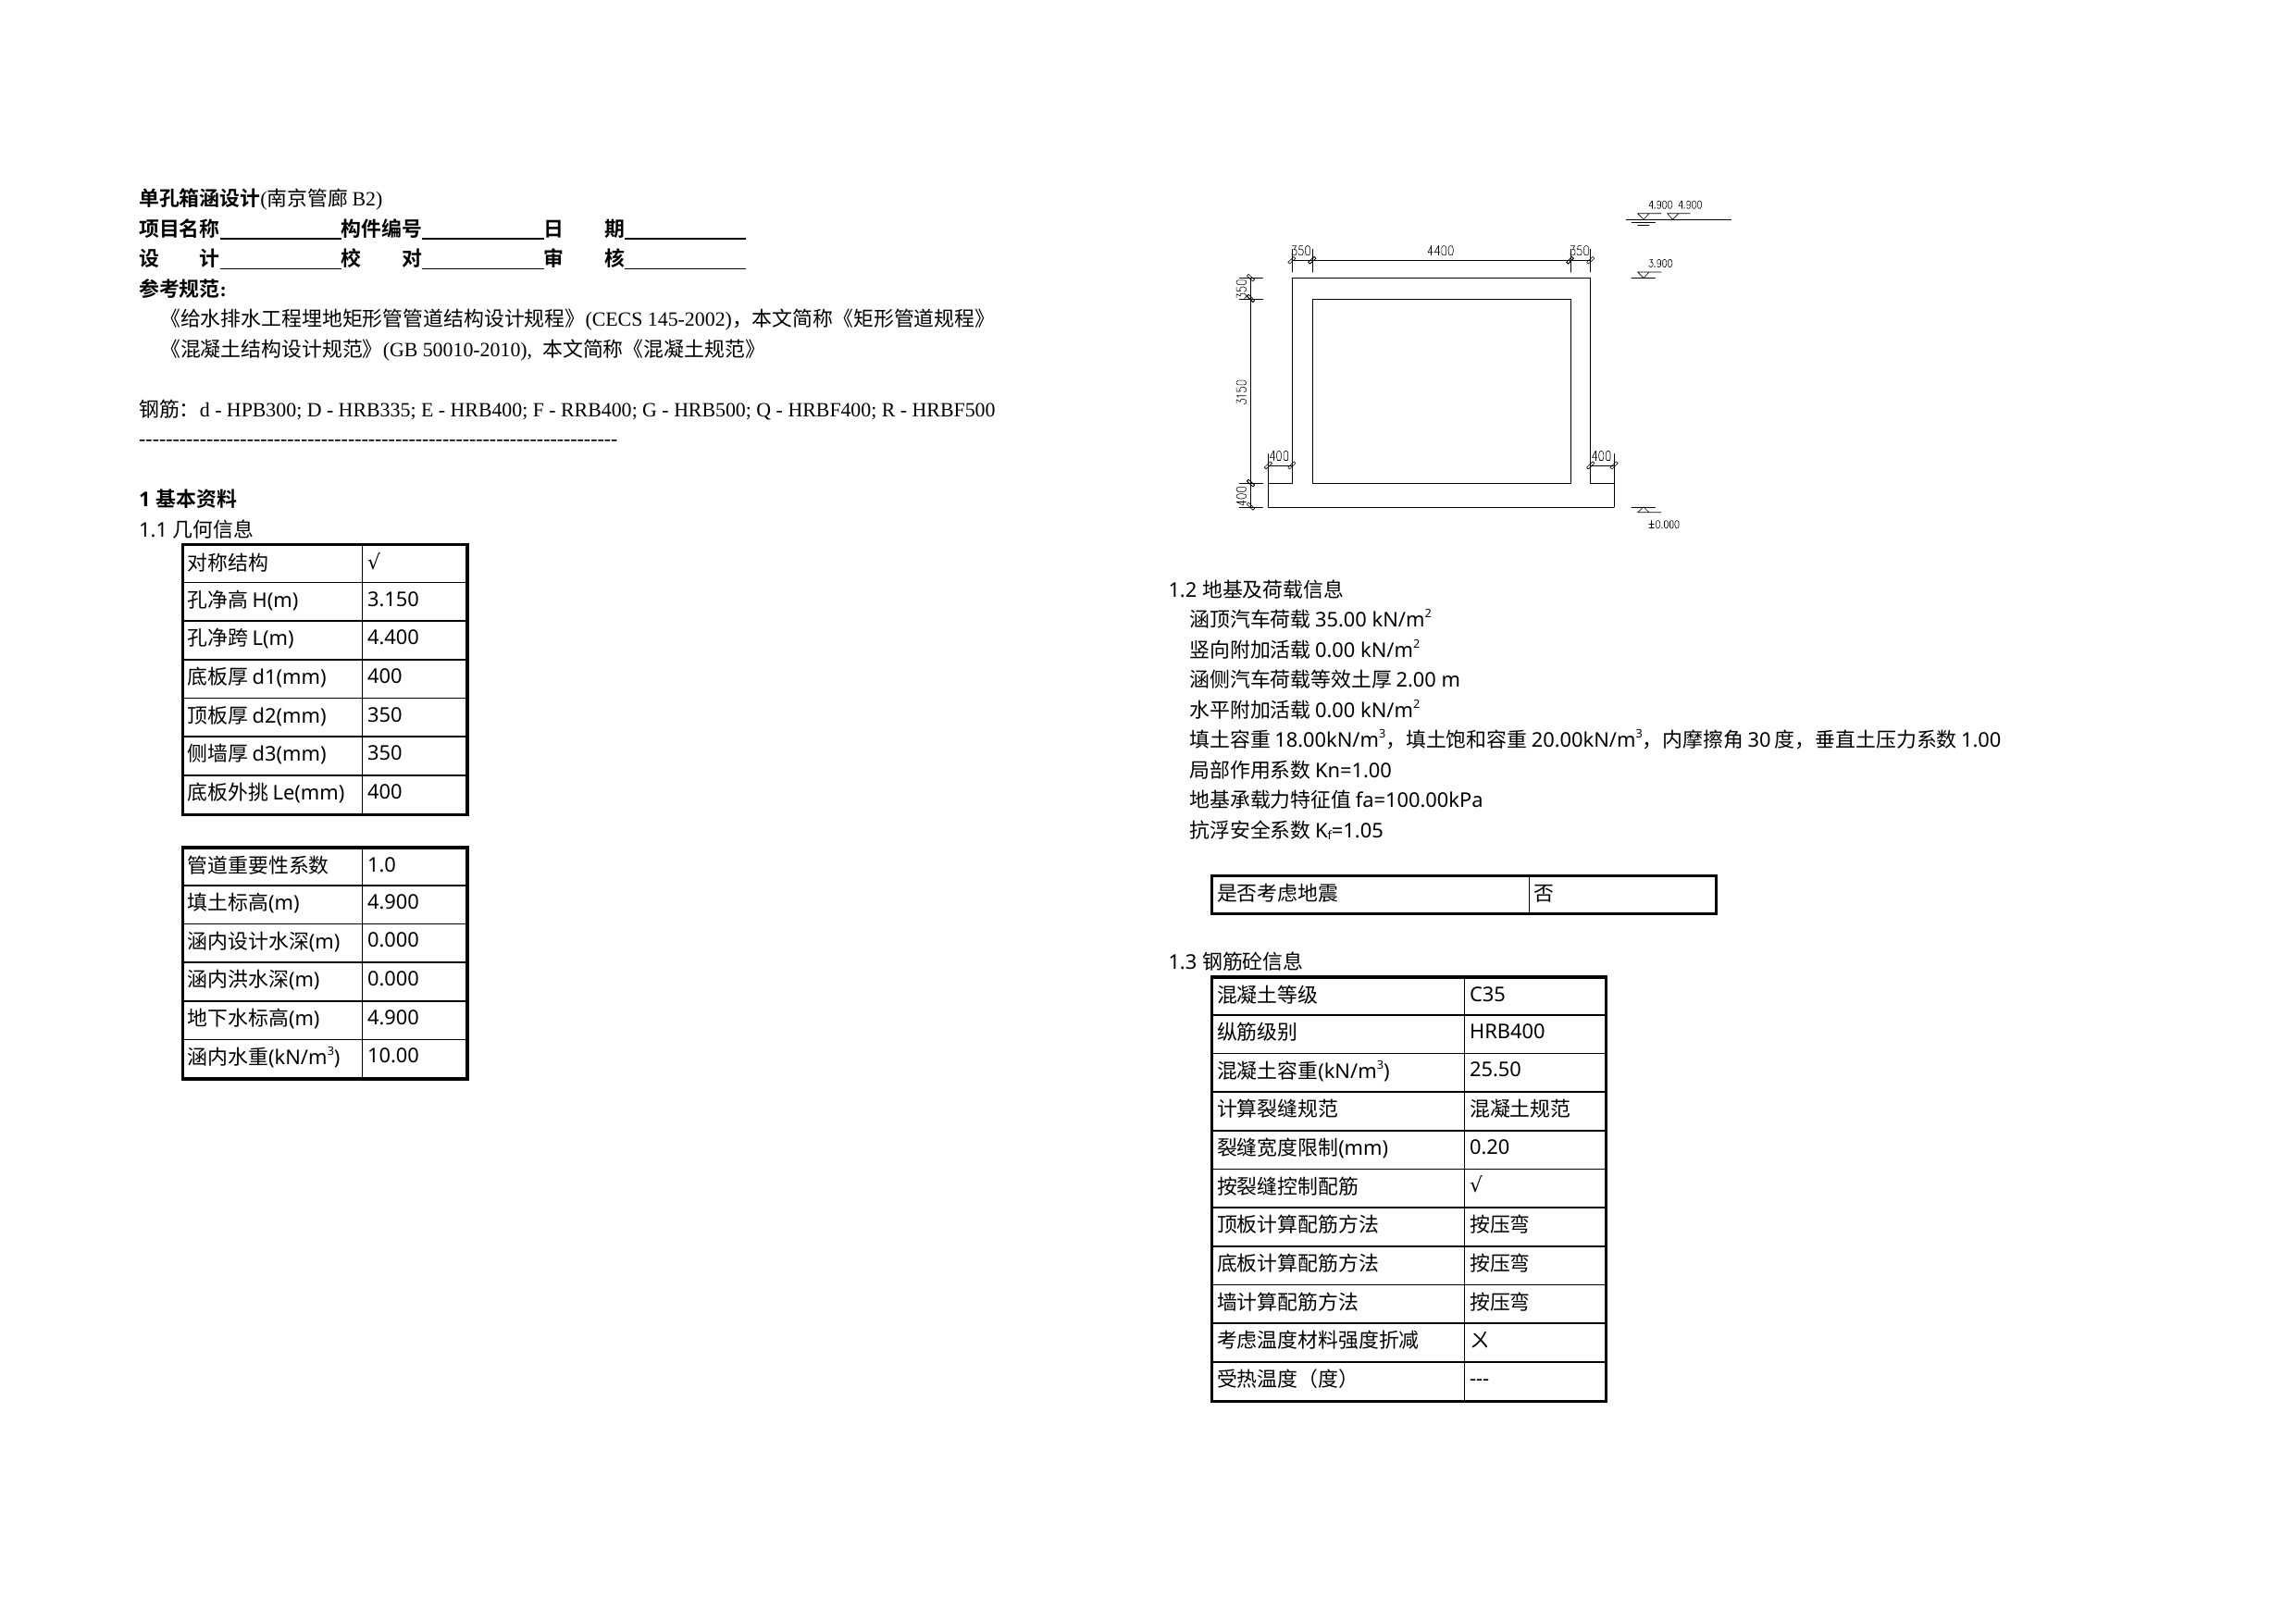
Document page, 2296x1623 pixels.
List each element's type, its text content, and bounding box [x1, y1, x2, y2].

table_header 是否考虑地震 [1213, 877, 1529, 912]
table_cell 4.400 [363, 622, 465, 659]
table_cell 涵内洪水深(m) [184, 963, 362, 1000]
table_cell √ [1465, 1170, 1605, 1207]
table_cell 混凝土容重(kN/m3) [1213, 1054, 1464, 1091]
table_cell 25.50 [1465, 1054, 1605, 1091]
text 抗浮安全系数Kf=1.05 [1168, 813, 2156, 844]
table_cell 底板厚d1(mm) [184, 661, 362, 698]
text 局部作用系数Kn=1.00 [1168, 753, 2156, 784]
table_header 管道重要性系数 [184, 849, 362, 885]
table_cell 底板计算配筋方法 [1213, 1247, 1464, 1284]
text 项目名称 构件编号 日 期 [139, 212, 1127, 242]
table_cell 按压弯 [1465, 1208, 1605, 1245]
table_header √ [363, 546, 465, 582]
table_cell 孔净跨L(m) [184, 622, 362, 659]
table_header 1.0 [363, 849, 465, 885]
table_cell 0.000 [363, 963, 465, 1000]
table_cell 纵筋级别 [1213, 1016, 1464, 1053]
table_cell 顶板计算配筋方法 [1213, 1208, 1464, 1245]
text 参考规范: [139, 272, 1127, 303]
table_cell 孔净高H(m) [184, 583, 362, 620]
table_cell 侧墙厚d3(mm) [184, 737, 362, 774]
table_header 对称结构 [184, 546, 362, 582]
table_cell 墙计算配筋方法 [1213, 1285, 1464, 1322]
table_cell 0.000 [363, 924, 465, 961]
table_cell 涵内水重(kN/m3) [184, 1040, 362, 1077]
table_cell 按裂缝控制配筋 [1213, 1170, 1464, 1207]
table_cell 400 [363, 661, 465, 698]
table_cell 4.900 [363, 886, 465, 923]
text 1.2 地基及荷载信息 [1168, 573, 2156, 603]
text 设 计 校 对 审 核 [139, 242, 1127, 272]
text 钢筋：d - HPB300; D - HRB335; E - HRB400; F - RRB400; G - HRB500; Q - HRBF400; R - HRBF500 [139, 392, 1127, 423]
table_cell 底板外挑Le(mm) [184, 776, 362, 813]
table_cell 400 [363, 776, 465, 813]
text 《给水排水工程埋地矩形管管道结构设计规程》(CECS 145-2002)，本文简称《矩形管道规程》 [139, 303, 1127, 332]
table_cell 10.00 [363, 1040, 465, 1077]
table_cell 4.900 [363, 1002, 465, 1039]
table_cell 涵内设计水深(m) [184, 924, 362, 961]
text 填土容重18.00kN/m3，填土饱和容重20.00kN/m3，内摩擦角30度，垂直土压力系数1.00 [1168, 724, 2156, 753]
table_cell 0.20 [1465, 1132, 1605, 1169]
table_cell 考虑温度材料强度折减 [1213, 1324, 1464, 1361]
text 《混凝土结构设计规范》(GB 50010-2010), 本文简称《混凝土规范》 [139, 332, 1127, 363]
text 涵侧汽车荷载等效土厚2.00 m [1168, 663, 2156, 693]
table_cell 地下水标高(m) [184, 1002, 362, 1039]
table_cell ㄨ [1465, 1324, 1605, 1361]
text 竖向附加活载0.00 kN/m2 [1168, 633, 2156, 663]
text 涵顶汽车荷载35.00 kN/m2 [1168, 603, 2156, 633]
table_cell 350 [363, 737, 465, 774]
text 1 基本资料 [139, 483, 1127, 513]
text 地基承载力特征值fa=100.00kPa [1168, 784, 2156, 813]
table_header 否 [1530, 877, 1715, 912]
text 单孔箱涵设计(南京管廊B2) [139, 182, 1127, 212]
text 1.1 几何信息 [139, 513, 1127, 543]
table_cell HRB400 [1465, 1016, 1605, 1053]
text 水平附加活载0.00 kN/m2 [1168, 693, 2156, 724]
table_cell 计算裂缝规范 [1213, 1093, 1464, 1130]
table_cell 350 [363, 699, 465, 736]
table_cell 按压弯 [1465, 1285, 1605, 1322]
table_cell 裂缝宽度限制(mm) [1213, 1132, 1464, 1169]
table_cell 受热温度（度） [1213, 1363, 1464, 1400]
text ----------------------------------------------------------------------- [139, 423, 1127, 452]
text 1.3 钢筋砼信息 [1168, 946, 2156, 975]
table_header 混凝土等级 [1213, 979, 1464, 1014]
table_cell 3.150 [363, 583, 465, 620]
table_cell 混凝土规范 [1465, 1093, 1605, 1130]
table_cell --- [1465, 1363, 1605, 1400]
table_cell 顶板厚d2(mm) [184, 699, 362, 736]
table_header C35 [1465, 979, 1605, 1014]
table_cell 按压弯 [1465, 1247, 1605, 1284]
table_cell 填土标高(m) [184, 886, 362, 923]
